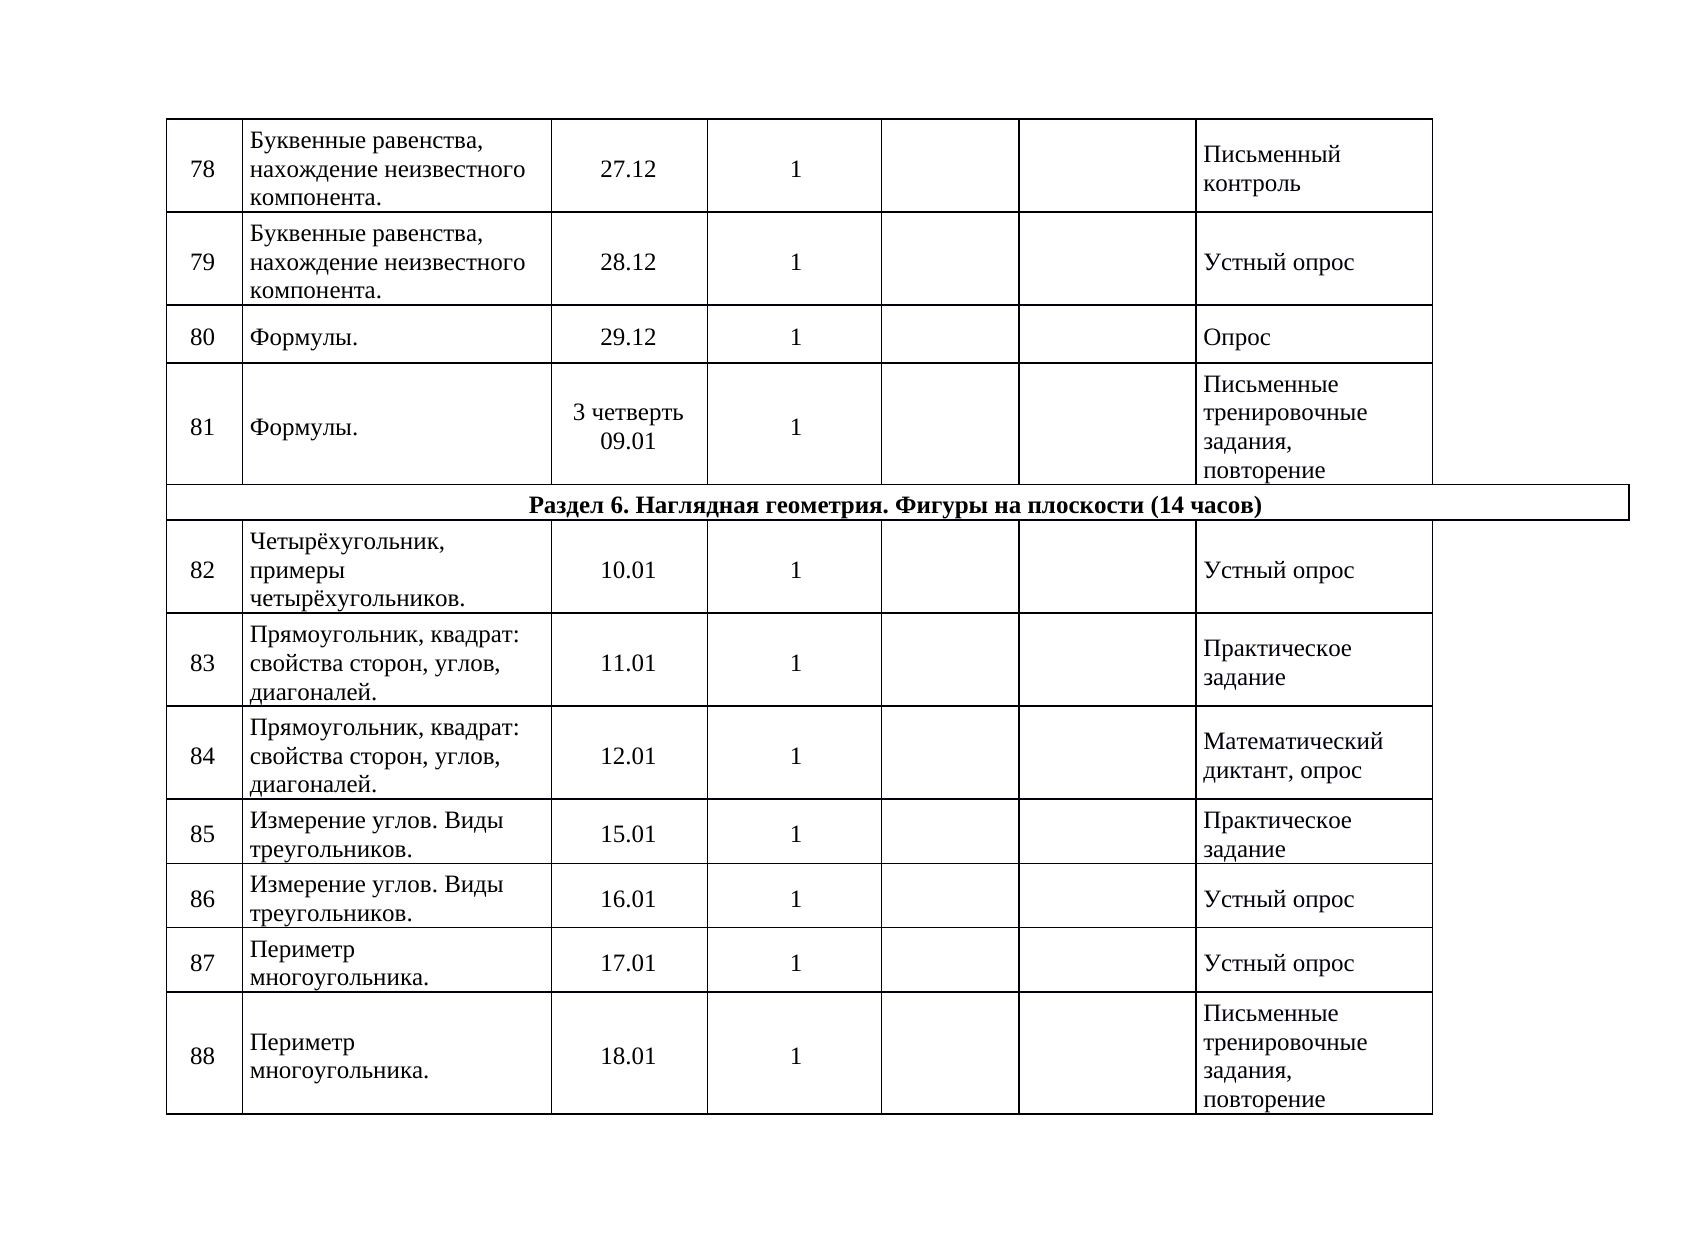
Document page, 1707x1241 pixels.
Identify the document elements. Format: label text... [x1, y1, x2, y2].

table_cell Прямоугольник, квадрат: свойства сторон, углов, диагоналей. [243, 707, 551, 798]
table_cell [882, 306, 1018, 362]
table_cell 1 [708, 800, 881, 863]
table_cell 1 [708, 614, 881, 705]
table_cell 28.12 [552, 213, 707, 304]
table_cell 1 [708, 521, 881, 612]
table_cell Устный опрос [1197, 928, 1432, 991]
table_cell Раздел 6. Наглядная геометрия. Фигуры на плоскости (14 часов) [167, 485, 1628, 519]
table_cell 1 [708, 120, 881, 211]
table_cell 1 [708, 213, 881, 304]
table_cell 29.12 [552, 306, 707, 362]
table_cell [1020, 614, 1195, 705]
table_cell [882, 993, 1018, 1113]
table_cell Практическое задание [1197, 614, 1432, 705]
table_cell Опрос [1197, 306, 1432, 362]
table_cell Буквенные равенства, нахождение неизвестного компонента. [243, 213, 551, 304]
table_cell [1020, 707, 1195, 798]
table_cell [882, 120, 1018, 211]
table_cell [882, 614, 1018, 705]
table_cell 80 [167, 306, 242, 362]
table_cell Письменные тренировочные задания, повторение [1197, 364, 1432, 484]
table_cell 1 [708, 306, 881, 362]
table_cell [1020, 800, 1195, 863]
table_cell 11.01 [552, 614, 707, 705]
table_cell [1020, 993, 1195, 1113]
table_cell 1 [708, 707, 881, 798]
table_cell 1 [708, 928, 881, 991]
table_cell 1 [708, 364, 881, 484]
table_cell Устный опрос [1197, 864, 1432, 927]
table_cell [882, 864, 1018, 927]
table_cell [1020, 928, 1195, 991]
table_cell 84 [167, 707, 242, 798]
table_cell [882, 707, 1018, 798]
table_cell [882, 800, 1018, 863]
table_cell Прямоугольник, квадрат: свойства сторон, углов, диагоналей. [243, 614, 551, 705]
table_cell 27.12 [552, 120, 707, 211]
table_cell 87 [167, 928, 242, 991]
table_cell Периметр многоугольника. [243, 928, 551, 991]
table_cell 1 [708, 864, 881, 927]
table_cell Формулы. [243, 364, 551, 484]
table_cell 12.01 [552, 707, 707, 798]
table_cell Формулы. [243, 306, 551, 362]
table_cell Устный опрос [1197, 213, 1432, 304]
table_cell Измерение углов. Виды треугольников. [243, 864, 551, 927]
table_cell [1197, 993, 1432, 1113]
table_cell 79 [167, 213, 242, 304]
table_cell Математический диктант, опрос [1197, 707, 1432, 798]
table_cell [1020, 120, 1195, 211]
table_cell Письменный контроль [1197, 120, 1432, 211]
table_cell 17.01 [552, 928, 707, 991]
table_cell 83 [167, 614, 242, 705]
table_cell 1 [708, 993, 881, 1113]
table_cell 81 [167, 364, 242, 484]
table_cell 3 четверть 09.01 [552, 364, 707, 484]
table_cell 85 [167, 800, 242, 863]
table_cell 10.01 [552, 521, 707, 612]
table_cell Практическое задание [1197, 800, 1432, 863]
table_cell [1020, 213, 1195, 304]
table_cell 18.01 [552, 993, 707, 1113]
table_cell Измерение углов. Виды треугольников. [243, 800, 551, 863]
table_cell 16.01 [552, 864, 707, 927]
table_cell Устный опрос [1197, 521, 1432, 612]
table_cell 82 [167, 521, 242, 612]
table_cell [882, 364, 1018, 484]
table_cell 88 [167, 993, 242, 1113]
table_cell [1020, 364, 1195, 484]
table_cell [882, 928, 1018, 991]
table_cell Буквенные равенства, нахождение неизвестного компонента. [243, 120, 551, 211]
table_cell 15.01 [552, 800, 707, 863]
table_cell [882, 521, 1018, 612]
table_cell Периметр многоугольника. [243, 993, 551, 1113]
table_cell [882, 213, 1018, 304]
table_cell 86 [167, 864, 242, 927]
table_cell 78 [167, 120, 242, 211]
table_cell Четырёхугольник, примеры четырёхугольников. [243, 521, 551, 612]
table_cell [1020, 306, 1195, 362]
table_cell [1020, 521, 1195, 612]
table_cell [1020, 864, 1195, 927]
